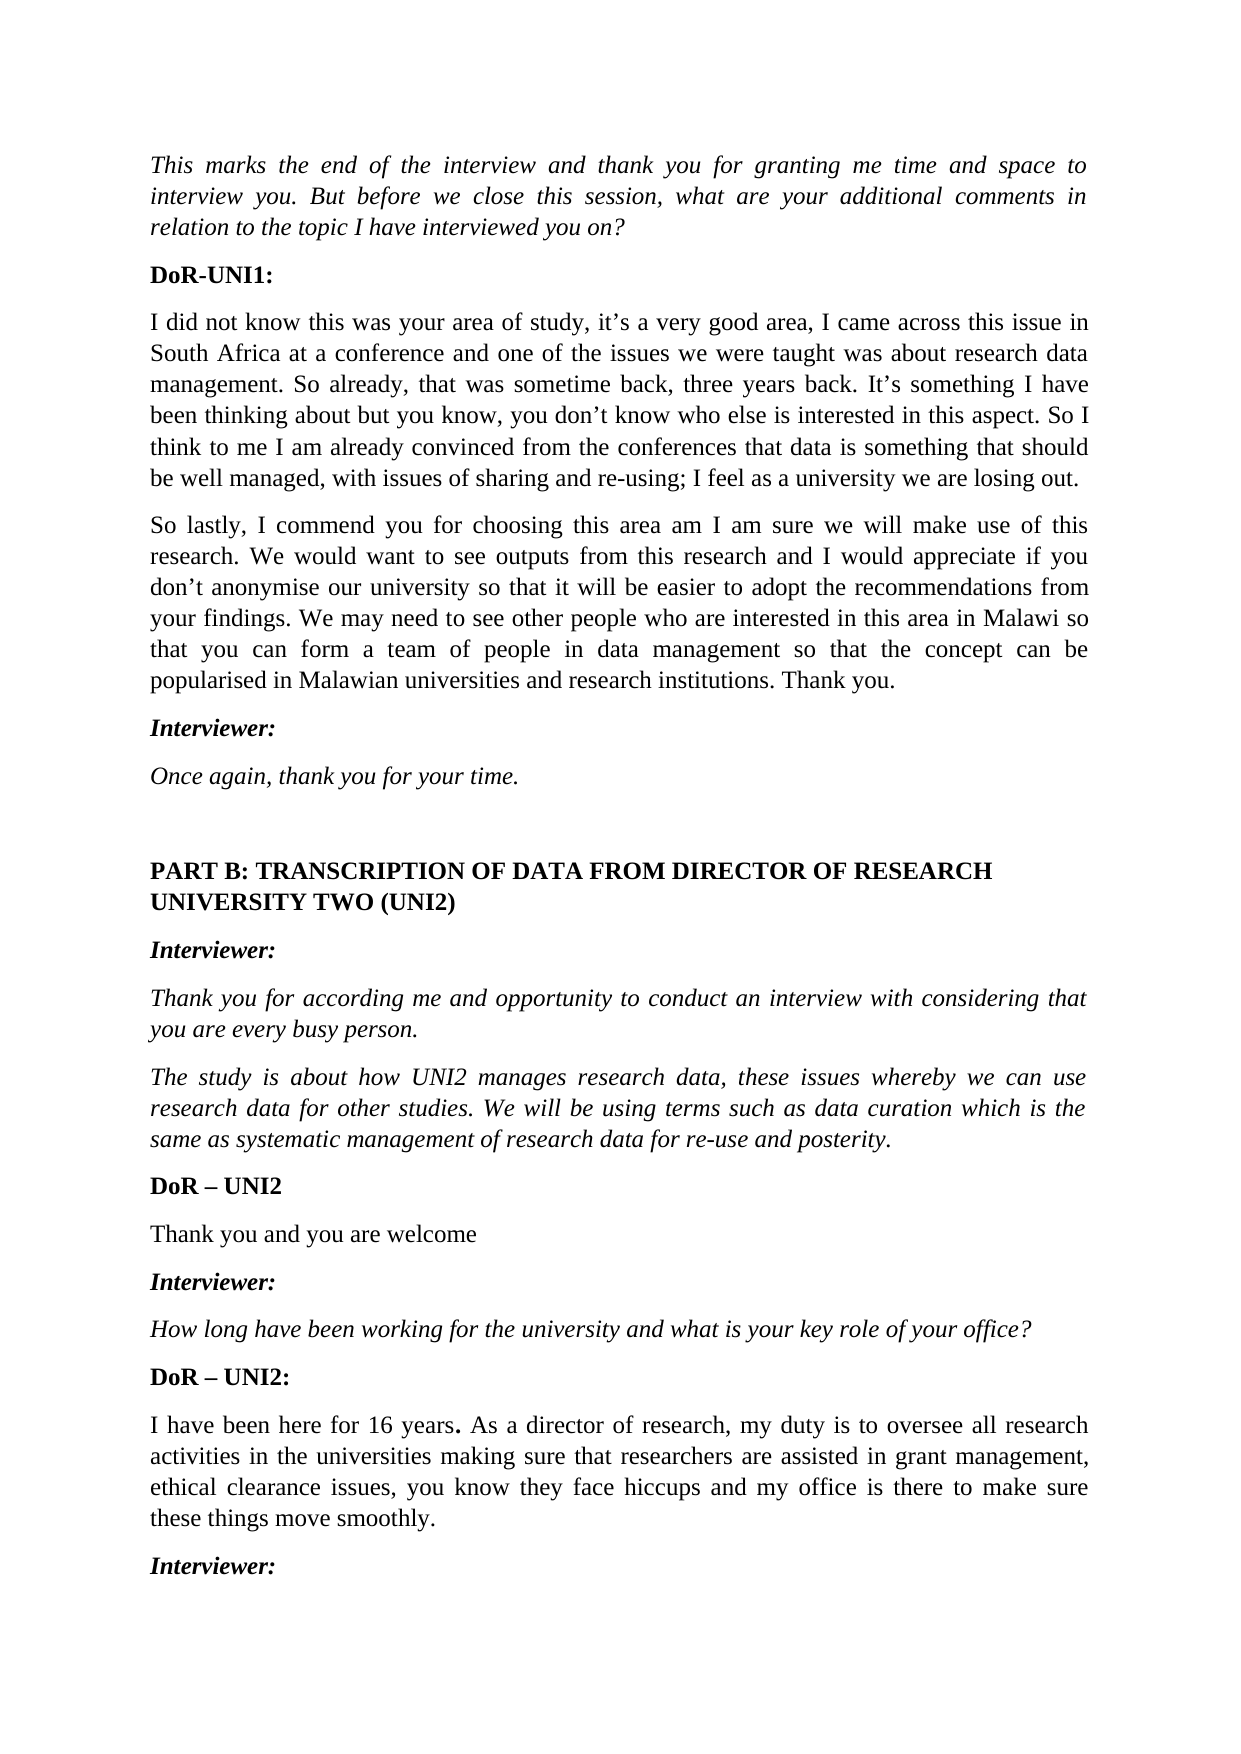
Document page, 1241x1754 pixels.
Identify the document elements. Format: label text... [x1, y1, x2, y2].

text Interviewer: [150, 1267, 1090, 1296]
text Thank you for according me and opportunity to conduct an interview with considering that you are every busy person. [150, 983, 1090, 1043]
text How long have been working for the university and what is your key role of your office? [150, 1314, 1090, 1343]
text Interviewer: [150, 1551, 1090, 1579]
text So lastly, I commend you for choosing this area am I am sure we will make use of this research. We would want to see outputs from this research and I would appreciate if you don’t anonymise our university so that it will be easier to adopt the recommendations from your findings. We may need to see other people who are interested in this area in Malawi so that you can form a team of people in data management so that the concept can be popularised in Malawian universities and research institutions. Thank you. [150, 510, 1090, 694]
text Thank you and you are welcome [150, 1219, 1090, 1248]
text Interviewer: [150, 935, 1090, 964]
text I have been here for 16 years. As a director of research, my duty is to oversee all research activities in the universities making sure that researchers are assisted in grant management, ethical clearance issues, you know they face hiccups and my office is there to make sure these things move smoothly. [150, 1410, 1090, 1532]
text Once again, thank you for your time. [150, 761, 1090, 790]
text PART B: TRANSCRIPTION OF DATA FROM DIRECTOR OF RESEARCH UNIVERSITY TWO (UNI2) [150, 856, 1090, 916]
text DoR – UNI2 [150, 1171, 1090, 1200]
text DoR-UNI1: [150, 260, 1090, 288]
text DoR – UNI2: [150, 1362, 1090, 1391]
text I did not know this was your area of study, it’s a very good area, I came across this issue in South Africa at a conference and one of the issues we were taught was about research data management. So already, that was sometime back, three years back. It’s something I have been thinking about but you know, you don’t know who else is interested in this aspect. So I think to me I am already convinced from the conferences that data is something that should be well managed, with issues of sharing and re-using; I feel as a university we are losing out. [150, 307, 1090, 491]
text The study is about how UNI2 manages research data, these issues whereby we can use research data for other studies. We will be using terms such as data curation which is the same as systematic management of research data for re-use and posterity. [150, 1062, 1090, 1152]
text Interviewer: [150, 713, 1090, 742]
text This marks the end of the interview and thank you for granting me time and space to interview you. But before we close this session, what are your additional comments in relation to the topic I have interviewed you on? [150, 150, 1090, 241]
